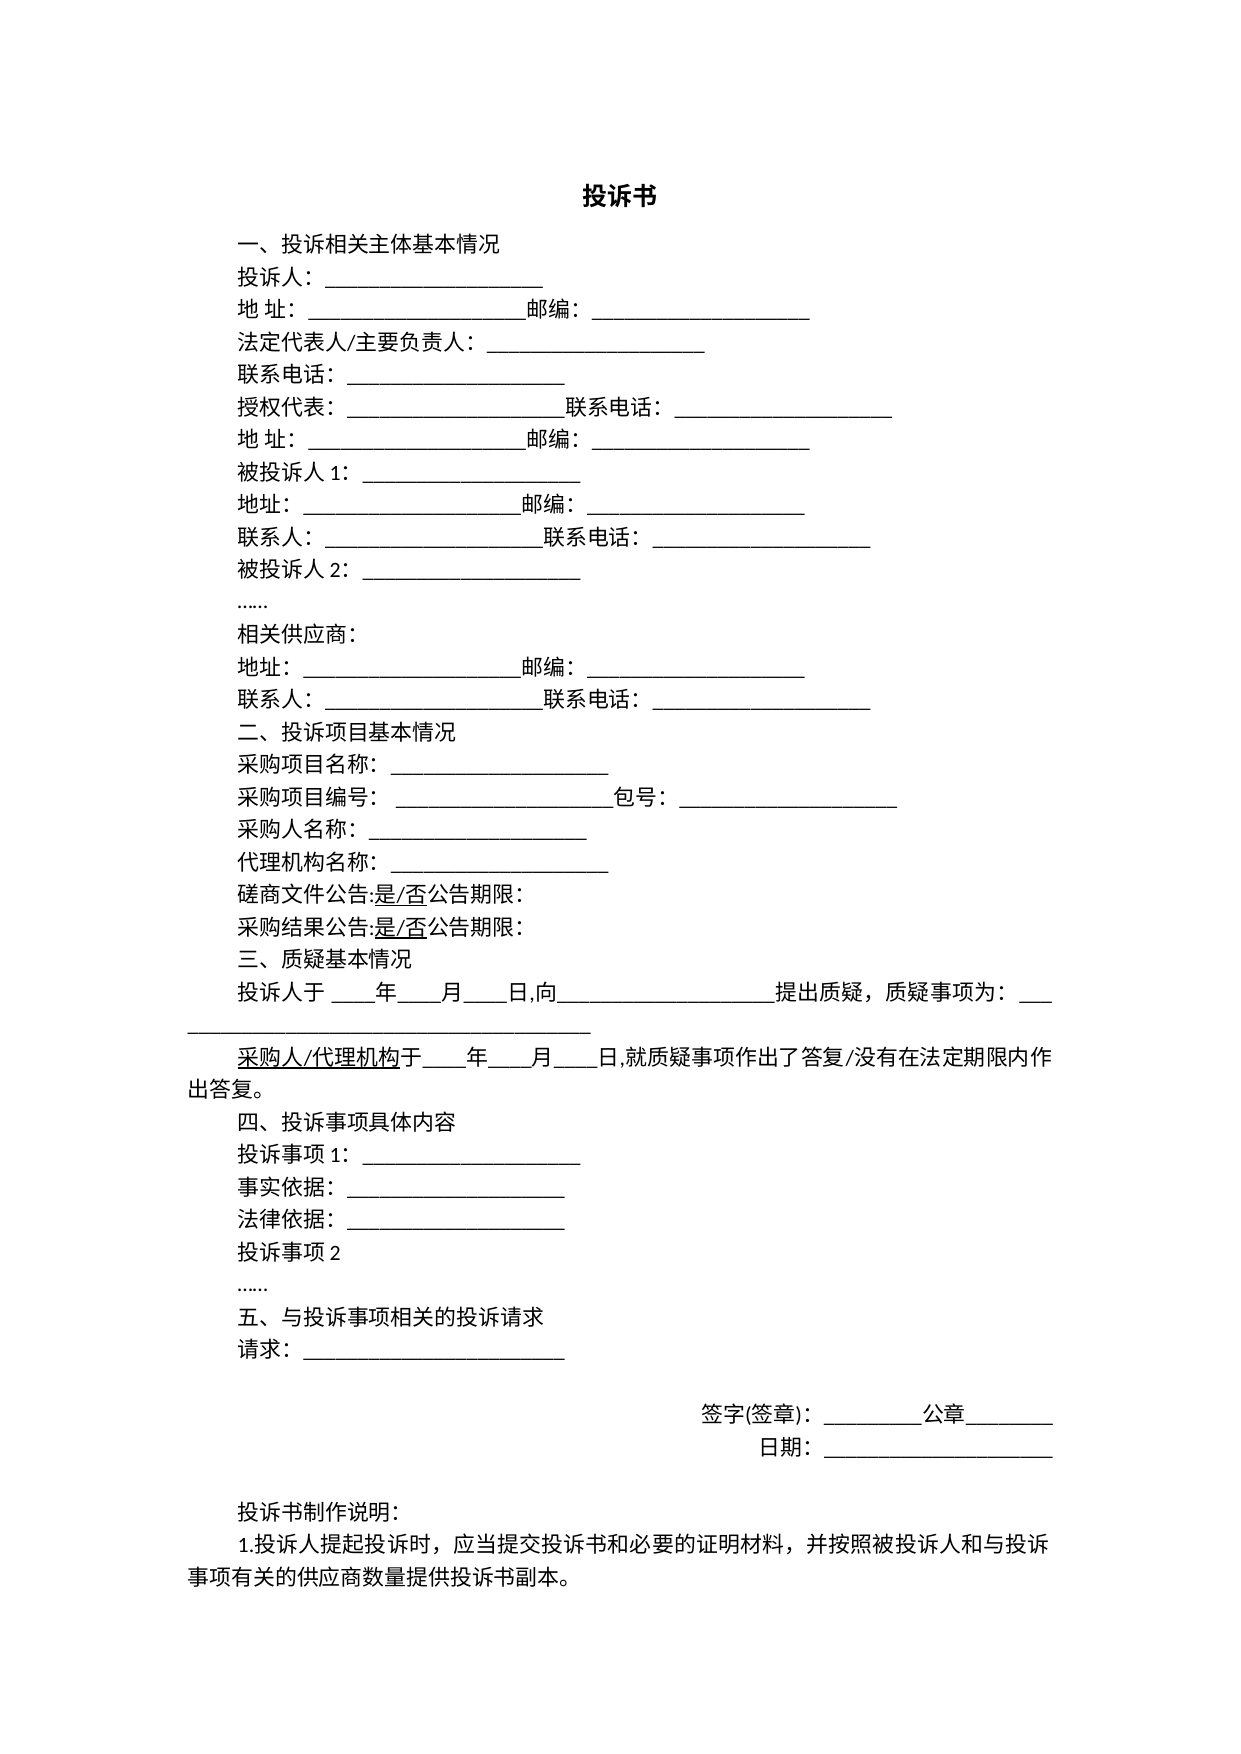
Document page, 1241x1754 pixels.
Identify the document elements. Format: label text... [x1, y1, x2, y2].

text 投诉人于 ____年____月____日,向____________________提出质疑，质疑事项为：________________________________________ [187, 974, 1053, 1039]
text 被投诉人1：____________________ [187, 454, 1053, 487]
text 日期：_____________________ [187, 1429, 1053, 1462]
text 一、投诉相关主体基本情况 [187, 227, 1053, 259]
text 投诉书 [187, 162, 1053, 227]
text 三、质疑基本情况 [187, 942, 1053, 974]
text 授权代表：____________________联系电话：____________________ [187, 389, 1053, 422]
text 磋商文件公告:是/否公告期限： [187, 877, 1053, 909]
text …… [187, 1267, 1053, 1299]
text 二、投诉项目基本情况 [187, 714, 1053, 747]
text 四、投诉事项具体内容 [187, 1104, 1053, 1137]
text 采购结果公告:是/否公告期限： [187, 909, 1053, 942]
text 被投诉人2：____________________ [187, 552, 1053, 584]
text 投诉书制作说明： [187, 1494, 1053, 1527]
text 法定代表人/主要负责人：____________________ [187, 324, 1053, 357]
text 联系人：____________________联系电话：____________________ [187, 682, 1053, 714]
text 事实依据：____________________ [187, 1169, 1053, 1202]
text 签字(签章)：_________公章________ [187, 1397, 1053, 1429]
text 1.投诉人提起投诉时，应当提交投诉书和必要的证明材料，并按照被投诉人和与投诉事项有关的供应商数量提供投诉书副本。 [187, 1527, 1053, 1592]
text 地址：____________________邮编：____________________ [187, 649, 1053, 682]
text 法律依据：____________________ [187, 1202, 1053, 1234]
text 采购项目名称：____________________ [187, 747, 1053, 779]
text 相关供应商： [187, 617, 1053, 649]
text 投诉人：____________________ [187, 259, 1053, 292]
text 采购人/代理机构于____年____月____日,就质疑事项作出了答复/没有在法定期限内作出答复。 [187, 1039, 1053, 1104]
text 投诉事项1：____________________ [187, 1137, 1053, 1169]
text …… [187, 584, 1053, 617]
text 投诉事项2 [187, 1234, 1053, 1267]
text 采购项目编号： ____________________包号：____________________ [187, 779, 1053, 812]
text 请求：________________________ [187, 1332, 1053, 1364]
text 采购人名称：____________________ [187, 812, 1053, 844]
text 联系人：____________________联系电话：____________________ [187, 519, 1053, 552]
text 联系电话：____________________ [187, 357, 1053, 389]
text 五、与投诉事项相关的投诉请求 [187, 1299, 1053, 1332]
text 代理机构名称：____________________ [187, 844, 1053, 877]
text 地 址：____________________邮编：____________________ [187, 422, 1053, 454]
text 地 址：____________________邮编：____________________ [187, 292, 1053, 324]
text 地址：____________________邮编：____________________ [187, 487, 1053, 519]
